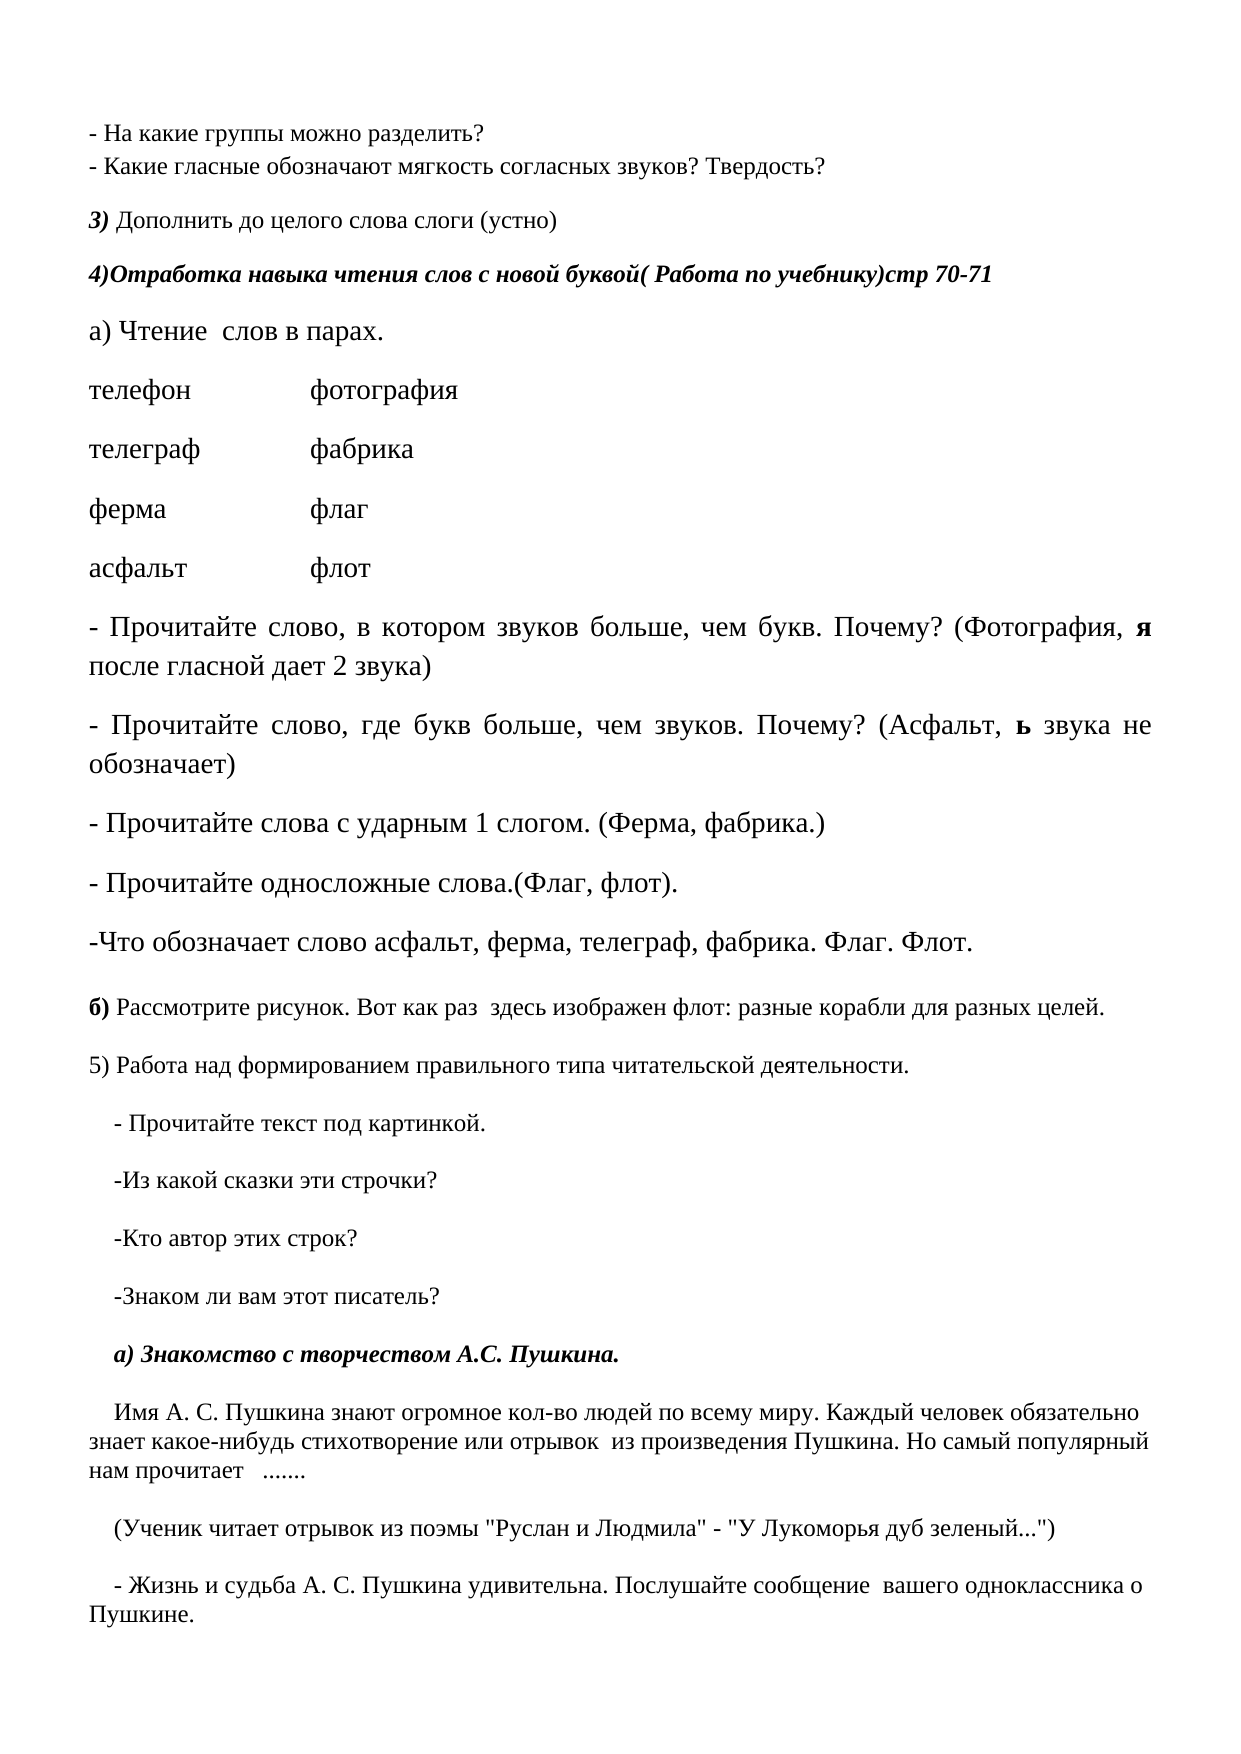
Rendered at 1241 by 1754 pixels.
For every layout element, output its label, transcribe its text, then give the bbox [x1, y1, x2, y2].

text -Из какой сказки эти строчки? [89, 1166, 1152, 1194]
text телефон фотография [89, 372, 1152, 406]
text а) Знакомство с творчеством А.С. Пушкина. [89, 1339, 1152, 1368]
text 5) Работа над формированием правильного типа читательской деятельности. [89, 1050, 1152, 1078]
text а) Чтение слов в парах. [89, 313, 1152, 346]
text -Знаком ли вам этот писатель? [89, 1281, 1152, 1310]
text - Прочитайте слово, в котором звуков больше, чем букв. Почему? (Фотография, я после гласной дает 2 звука) [89, 609, 1152, 682]
text телеграф фабрика [89, 431, 1152, 465]
text 4)Отработка навыка чтения слов с новой буквой( Работа по учебнику)стр 70-71 [89, 259, 1152, 288]
text ферма флаг [89, 491, 1152, 524]
text (Ученик читает отрывок из поэмы "Руслан и Людмила" - "У Лукоморья дуб зеленый...") [89, 1513, 1152, 1541]
text - Прочитайте слово, где букв больше, чем звуков. Почему? (Асфальт, ь звука не обозначает) [89, 707, 1152, 779]
text - На какие группы можно разделить? - Какие гласные обозначают мягкость согласных звуков? Твердость? [89, 118, 1152, 180]
text асфальт флот [89, 550, 1152, 584]
text -Что обозначает слово асфальт, ферма, телеграф, фабрика. Флаг. Флот. [89, 924, 1152, 958]
text Имя А. С. Пушкина знают огромное кол-во людей по всему миру. Каждый человек обязательно знает какое-нибудь стихотворение или отрывок из произведения Пушкина. Но самый популярный нам прочитает ....... [89, 1397, 1152, 1483]
text 3) Дополнить до целого слова слоги (устно) [89, 205, 1152, 234]
text - Прочитайте односложные слова.(Флаг, флот). [89, 865, 1152, 898]
text б) Рассмотрите рисунок. Вот как раз здесь изображен флот: разные корабли для разных целей. [89, 992, 1152, 1021]
text - Жизнь и судьба А. С. Пушкина удивительна. Послушайте сообщение вашего одноклассника о Пушкине. [89, 1571, 1152, 1628]
text - Прочитайте слова с ударным 1 слогом. (Ферма, фабрика.) [89, 805, 1152, 839]
text - Прочитайте текст под картинкой. [89, 1108, 1152, 1136]
text -Кто автор этих строк? [89, 1223, 1152, 1252]
